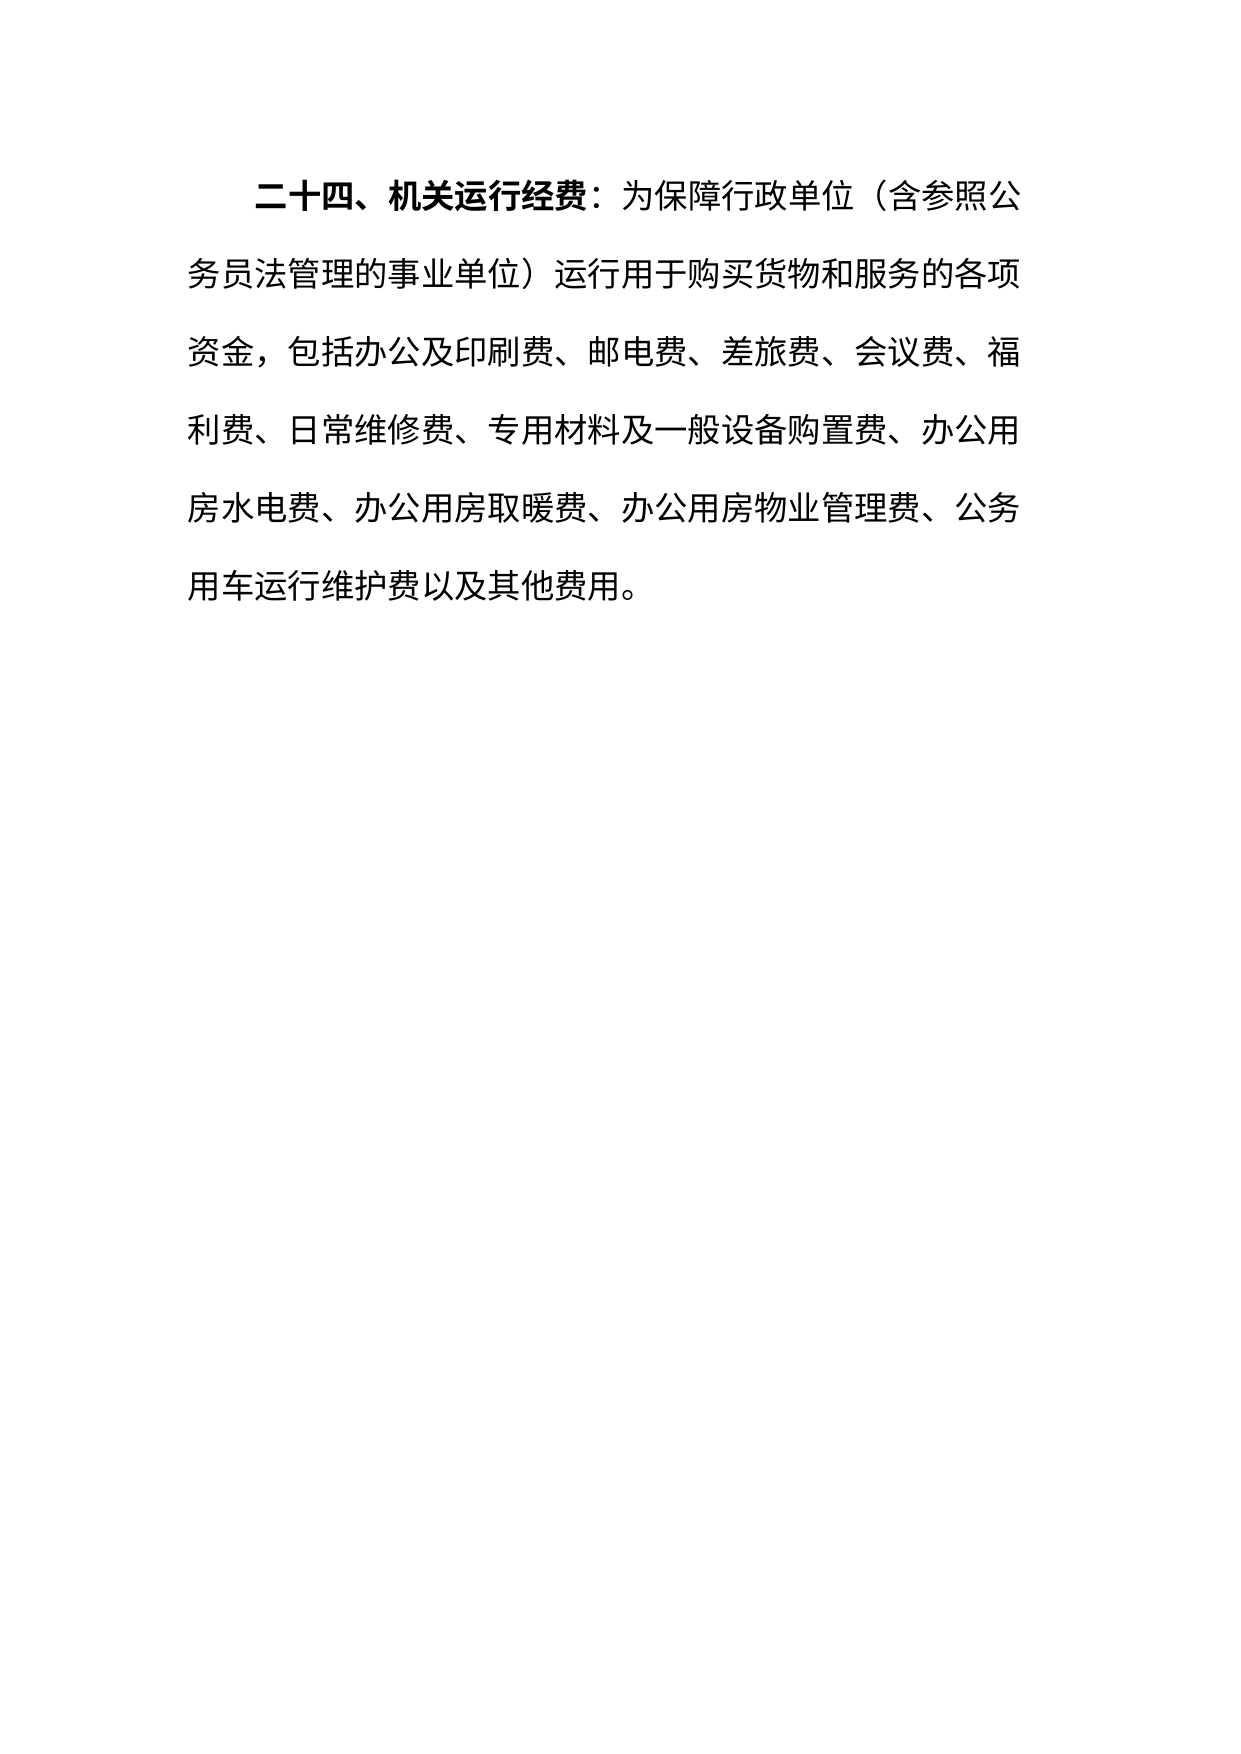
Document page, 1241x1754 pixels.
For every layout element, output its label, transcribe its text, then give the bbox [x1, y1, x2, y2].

text 二十四、机关运行经费：为保障行政单位（含参照公务员法管理的事业单位）运行用于购买货物和服务的各项资金，包括办公及印刷费、邮电费、差旅费、会议费、福利费、日常维修费、专用材料及一般设备购置费、办公用房水电费、办公用房取暖费、办公用房物业管理费、公务用车运行维护费以及其他费用。 [187, 162, 1053, 617]
